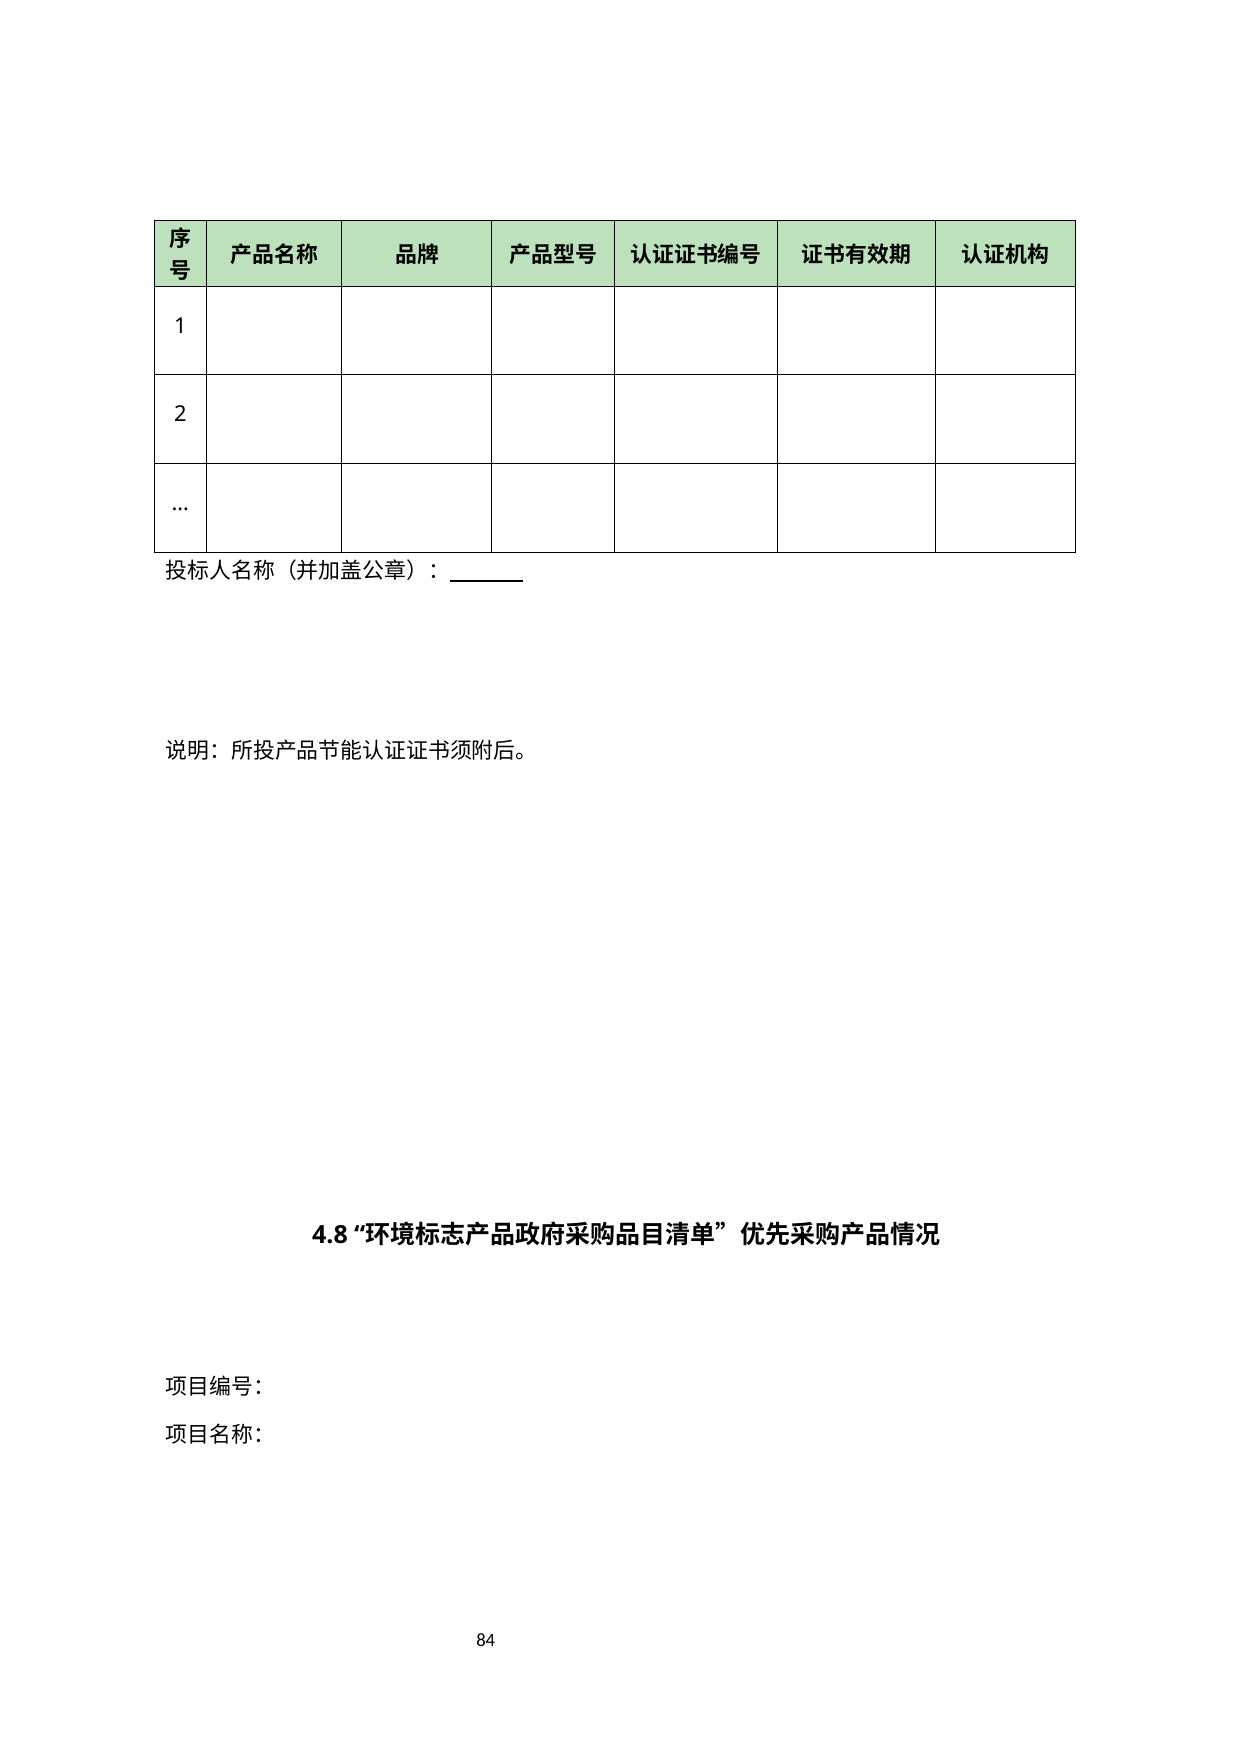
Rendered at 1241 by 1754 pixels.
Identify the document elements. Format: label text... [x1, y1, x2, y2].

table_header 认证证书编号 [615, 221, 777, 286]
table_cell 1 [155, 287, 206, 374]
table_cell [207, 287, 341, 374]
text 投标人名称（并加盖公章）： [165, 553, 1087, 585]
table_cell [778, 287, 935, 374]
table_cell [207, 464, 341, 552]
text 说明：所投产品节能认证证书须附后。 [165, 733, 1087, 766]
table_header 序号 [155, 221, 206, 286]
table_cell [615, 287, 777, 374]
table_header 产品名称 [207, 221, 341, 286]
table_header 认证机构 [936, 221, 1075, 286]
table_cell … [155, 464, 206, 552]
table_cell [207, 375, 341, 463]
table_cell [615, 375, 777, 463]
table_cell 2 [155, 375, 206, 463]
table_cell [492, 464, 614, 552]
table_header 证书有效期 [778, 221, 935, 286]
table_cell [778, 375, 935, 463]
text 项目编号： [165, 1368, 1087, 1401]
table_cell [342, 464, 491, 552]
table_cell [778, 464, 935, 552]
table_header 产品型号 [492, 221, 614, 286]
table_cell [492, 287, 614, 374]
table_header 品牌 [342, 221, 491, 286]
table_cell [936, 375, 1075, 463]
table_cell [936, 287, 1075, 374]
table_cell [342, 287, 491, 374]
text 项目名称： [165, 1417, 1087, 1449]
table_cell [615, 464, 777, 552]
table_cell [936, 464, 1075, 552]
table_cell [492, 375, 614, 463]
table_cell [342, 375, 491, 463]
text 4.8 “环境标志产品政府采购品目清单”优先采购产品情况 [165, 1201, 1087, 1266]
